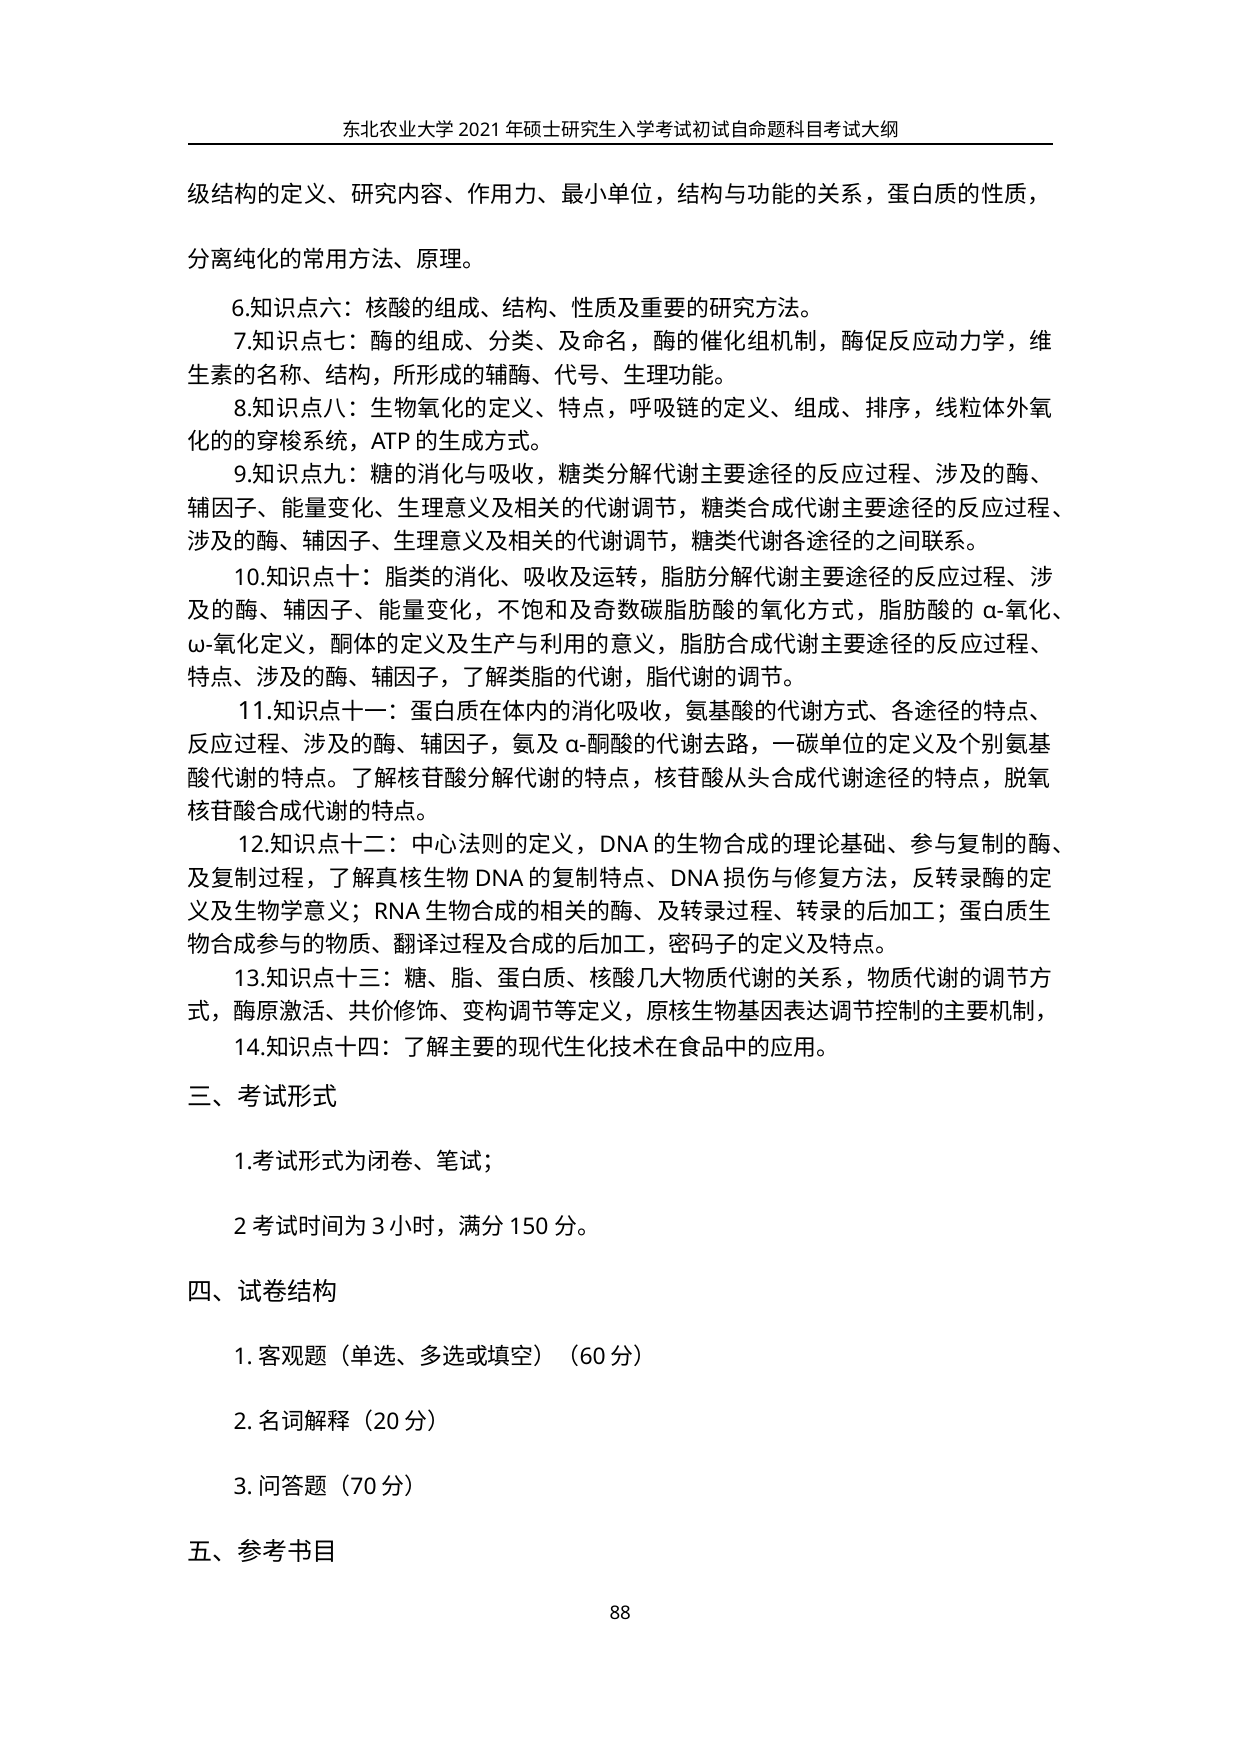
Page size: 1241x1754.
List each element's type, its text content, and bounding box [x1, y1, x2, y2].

text 10.知识点十：脂类的消化、吸收及运转，脂肪分解代谢主要途径的反应过程、涉及的酶、辅因子、能量变化，不饱和及奇数碳脂肪酸的氧化方式，脂肪酸的α-氧化、ω-氧化定义，酮体的定义及生产与利用的意义，脂肪合成代谢主要途径的反应过程、特点、涉及的酶、辅因子，了解类脂的代谢，脂代谢的调节。 [187, 556, 1053, 692]
list 知识点七：酶的组成、分类、及命名，酶的催化组机制，酶促反应动力学，维生素的名称、结构，所形成的辅酶、代号、生理功能。 [187, 323, 1053, 390]
text 四、试卷结构 [187, 1257, 1053, 1322]
list 知识点十四：了解主要的现代生化技术在食品中的应用。 [187, 1026, 1053, 1062]
text 11.知识点十一：蛋白质在体内的消化吸收，氨基酸的代谢方式、各途径的特点、反应过程、涉及的酶、辅因子，氨及α-酮酸的代谢去路，一碳单位的定义及个别氨基酸代谢的特点。了解核苷酸分解代谢的特点，核苷酸从头合成代谢途径的特点，脱氧核苷酸合成代谢的特点。 [187, 692, 1053, 826]
text 1. 客观题（单选、多选或填空）（60分） [187, 1322, 1053, 1387]
text 三、考试形式 [187, 1062, 1053, 1127]
text 五、参考书目 [187, 1517, 1053, 1582]
text 2. 名词解释（20分） [187, 1387, 1053, 1452]
list 知识点八：生物氧化的定义、特点，呼吸链的定义、组成、排序，线粒体外氧化的的穿梭系统，ATP的生成方式。 [187, 390, 1053, 456]
text 1.考试形式为闭卷、笔试； [187, 1127, 1053, 1192]
list 知识点十三：糖、脂、蛋白质、核酸几大物质代谢的关系，物质代谢的调节方式，酶原激活、共价修饰、变构调节等定义，原核生物基因表达调节控制的主要机制， [187, 959, 1053, 1026]
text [187, 160, 1053, 290]
list 知识点九：糖的消化与吸收，糖类分解代谢主要途径的反应过程、涉及的酶、辅因子、能量变化、生理意义及相关的代谢调节，糖类合成代谢主要途径的反应过程、涉及的酶、辅因子、生理意义及相关的代谢调节，糖类代谢各途径的之间联系。 [187, 456, 1053, 556]
list 知识点十二：中心法则的定义，DNA的生物合成的理论基础、参与复制的酶、及复制过程，了解真核生物DNA的复制特点、DNA损伤与修复方法，反转录酶的定义及生物学意义；RNA生物合成的相关的酶、及转录过程、转录的后加工；蛋白质生物合成参与的物质、翻译过程及合成的后加工，密码子的定义及特点。 [187, 826, 1053, 959]
text 2 考试时间为3小时，满分 150 分。 [187, 1192, 1053, 1257]
list 知识点六：核酸的组成、结构、性质及重要的研究方法。 [187, 290, 1053, 323]
text 3. 问答题（70分） [187, 1452, 1053, 1517]
